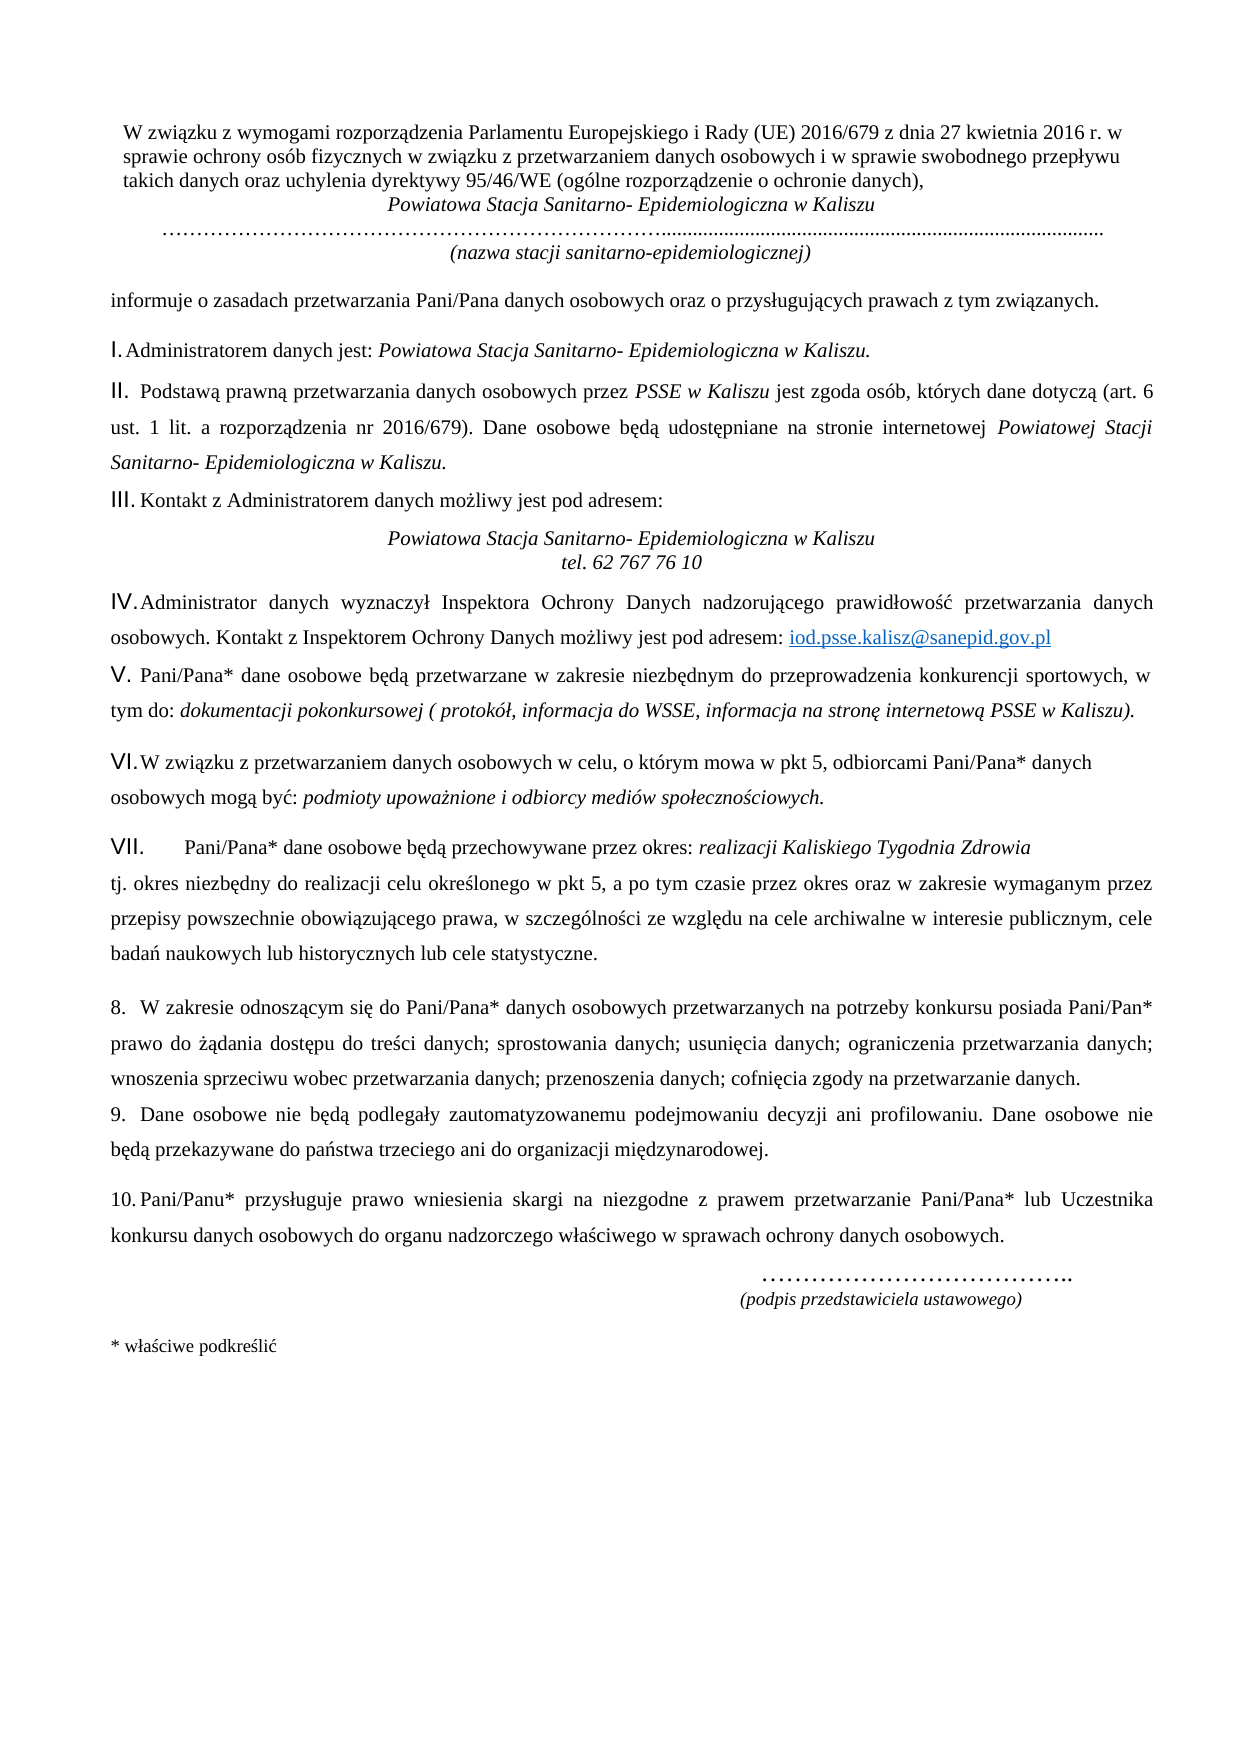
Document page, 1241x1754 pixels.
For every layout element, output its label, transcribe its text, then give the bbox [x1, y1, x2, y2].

text tj. okres niezbędny do realizacji celu określonego w pkt 5, a po tym czasie przez okres oraz w zakresie wymaganym przez przepisy powszechnie obowiązującego prawa, w szczególności ze względu na cele archiwalne w interesie publicznym, cele badań naukowych lub historycznych lub cele statystyczne. [110, 871, 1154, 965]
list W zakresie odnoszącym się do Pani/Pana* danych osobowych przetwarzanych na potrzeby konkursu posiada Pani/Pan* prawo do żądania dostępu do treści danych; sprostowania danych; usunięcia danych; ograniczenia przetwarzania danych; wnoszenia sprzeciwu wobec przetwarzania danych; przenoszenia danych; cofnięcia zgody na przetwarzanie danych. [110, 995, 1154, 1090]
text * właściwe podkreślić [110, 1335, 1154, 1356]
text (podpis przedstawiciela ustawowego) [700, 1287, 1154, 1309]
text ……………………………….. [717, 1258, 1154, 1287]
text Powiatowa Stacja Sanitarno- Epidemiologiczna w Kaliszu [110, 192, 1154, 216]
text ………………………………………………………………..................................................................................... [110, 216, 1154, 240]
list Administratorem danych jest: Powiatowa Stacja Sanitarno- Epidemiologiczna w Kaliszu. [110, 336, 1154, 363]
list Pani/Panu* przysługuje prawo wniesienia skargi na niezgodne z prawem przetwarzanie Pani/Pana* lub Uczestnika konkursu danych osobowych do organu nadzorczego właściwego w sprawach ochrony danych osobowych. [110, 1187, 1154, 1247]
text (nazwa stacji sanitarno-epidemiologicznej) [110, 240, 1152, 264]
text Powiatowa Stacja Sanitarno- Epidemiologiczna w Kaliszu [110, 526, 1154, 550]
list Pani/Pana* dane osobowe będą przetwarzane w zakresie niezbędnym do przeprowadzenia konkurencji sportowych, w tym do: dokumentacji pokonkursowej ( protokół, informacja do WSSE, informacja na stronę internetową PSSE w Kaliszu). [110, 661, 1152, 722]
list W związku z przetwarzaniem danych osobowych w celu, o którym mowa w pkt 5, odbiorcami Pani/Pana* danych osobowych mogą być: podmioty upoważnione i odbiorcy mediów społecznościowych. [110, 748, 1154, 809]
list Podstawą prawną przetwarzania danych osobowych przez PSSE w Kaliszu jest zgoda osób, których dane dotyczą (art. 6 ust. 1 lit. a rozporządzenia nr 2016/679). Dane osobowe będą udostępniane na stronie internetowej Powiatowej Stacji Sanitarno- Epidemiologiczna w Kaliszu. [110, 377, 1154, 474]
list Administrator danych wyznaczył Inspektora Ochrony Danych nadzorującego prawidłowość przetwarzania danych osobowych. Kontakt z Inspektorem Ochrony Danych możliwy jest pod adresem: iod.psse.kalisz@sanepid.gov.pl [110, 588, 1154, 649]
text tel. 62 767 76 10 [110, 550, 1154, 574]
list Kontakt z Administratorem danych możliwy jest pod adresem: [110, 486, 1154, 512]
list Dane osobowe nie będą podlegały zautomatyzowanemu podejmowaniu decyzji ani profilowaniu. Dane osobowe nie będą przekazywane do państwa trzeciego ani do organizacji międzynarodowej. [110, 1102, 1154, 1161]
text W związku z wymogami rozporządzenia Parlamentu Europejskiego i Rady (UE) 2016/679 z dnia 27 kwietnia 2016 r. w sprawie ochrony osób fizycznych w związku z przetwarzaniem danych osobowych i w sprawie swobodnego przepływu takich danych oraz uchylenia dyrektywy 95/46/WE (ogólne rozporządzenie o ochronie danych), [123, 121, 1152, 192]
list Pani/Pana* dane osobowe będą przechowywane przez okres: realizacji Kaliskiego Tygodnia Zdrowia [110, 833, 1154, 859]
text informuje o zasadach przetwarzania Pani/Pana danych osobowych oraz o przysługujących prawach z tym związanych. [110, 288, 1154, 312]
